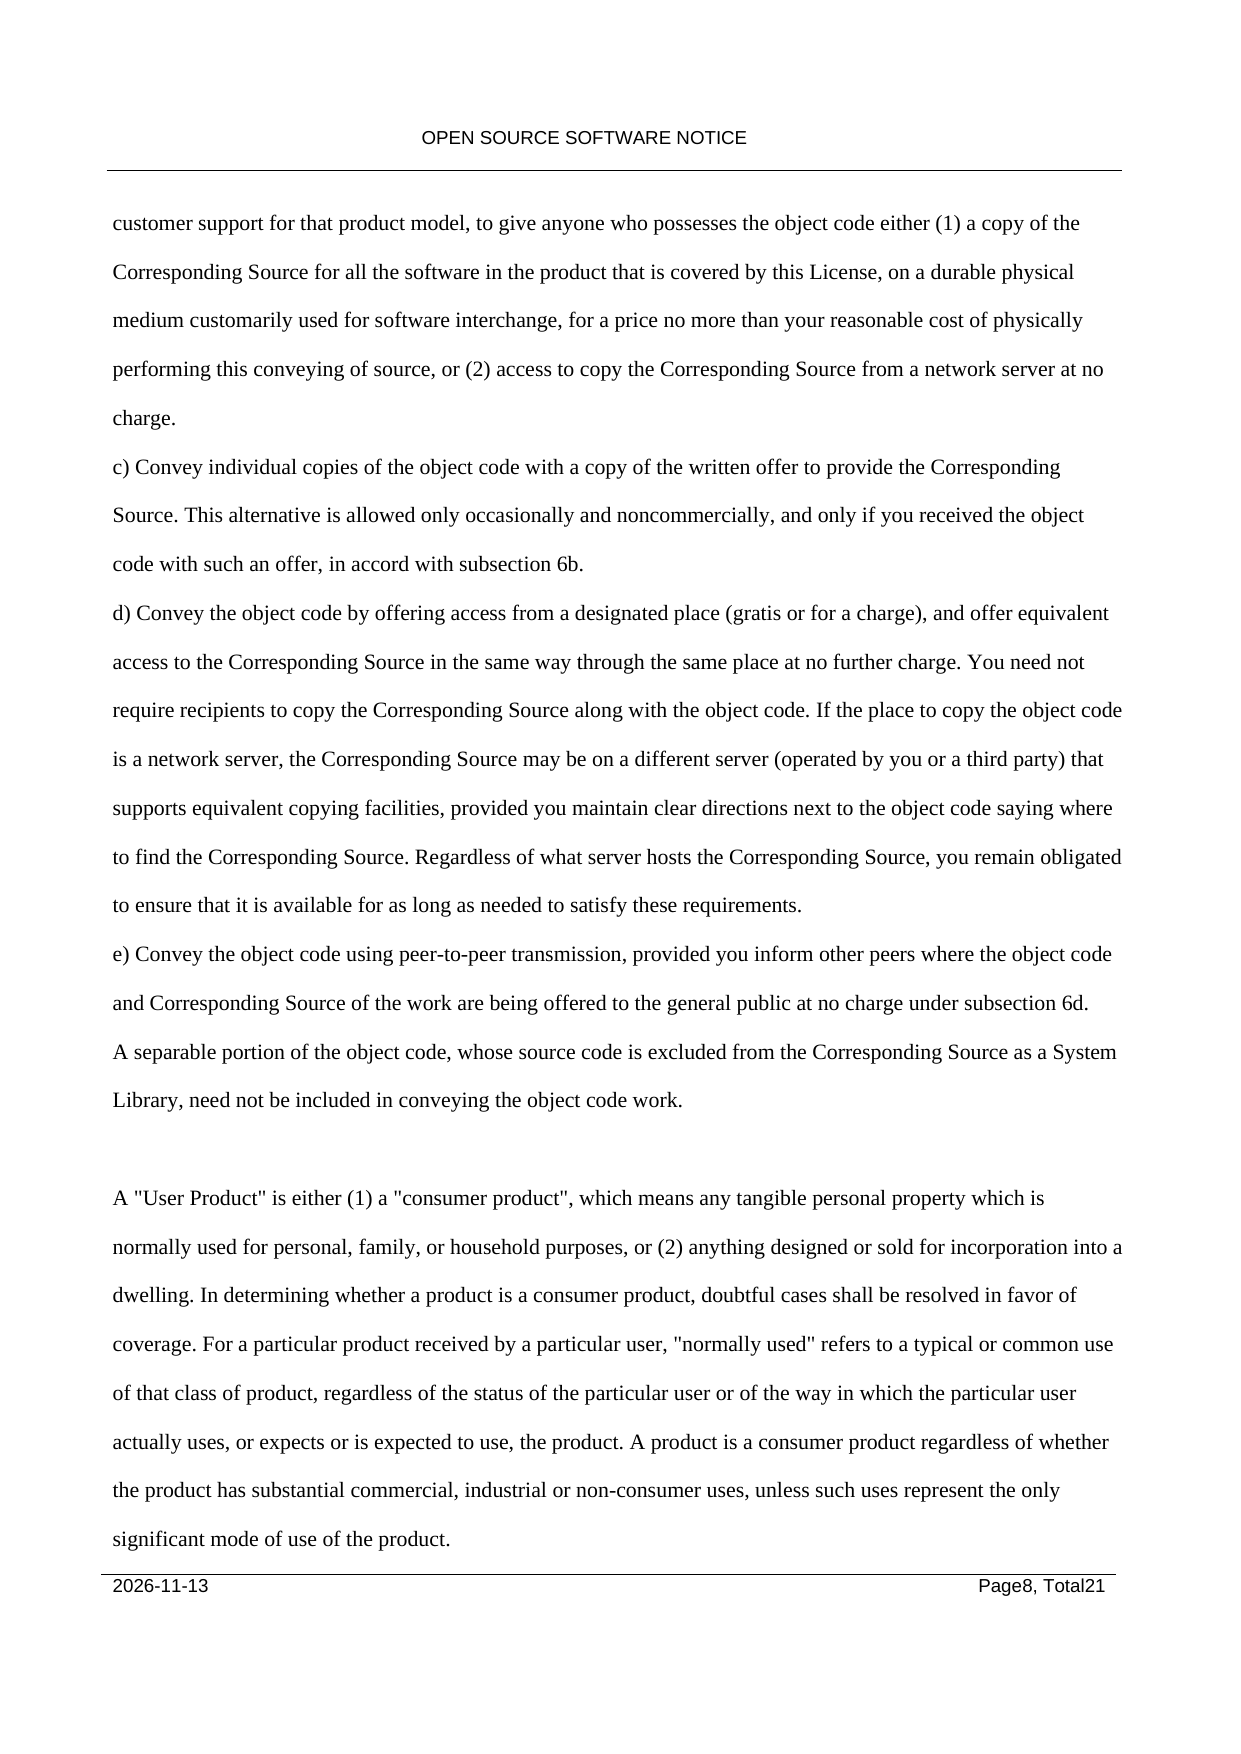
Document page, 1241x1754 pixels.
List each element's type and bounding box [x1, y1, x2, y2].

text [112, 206, 1128, 1555]
